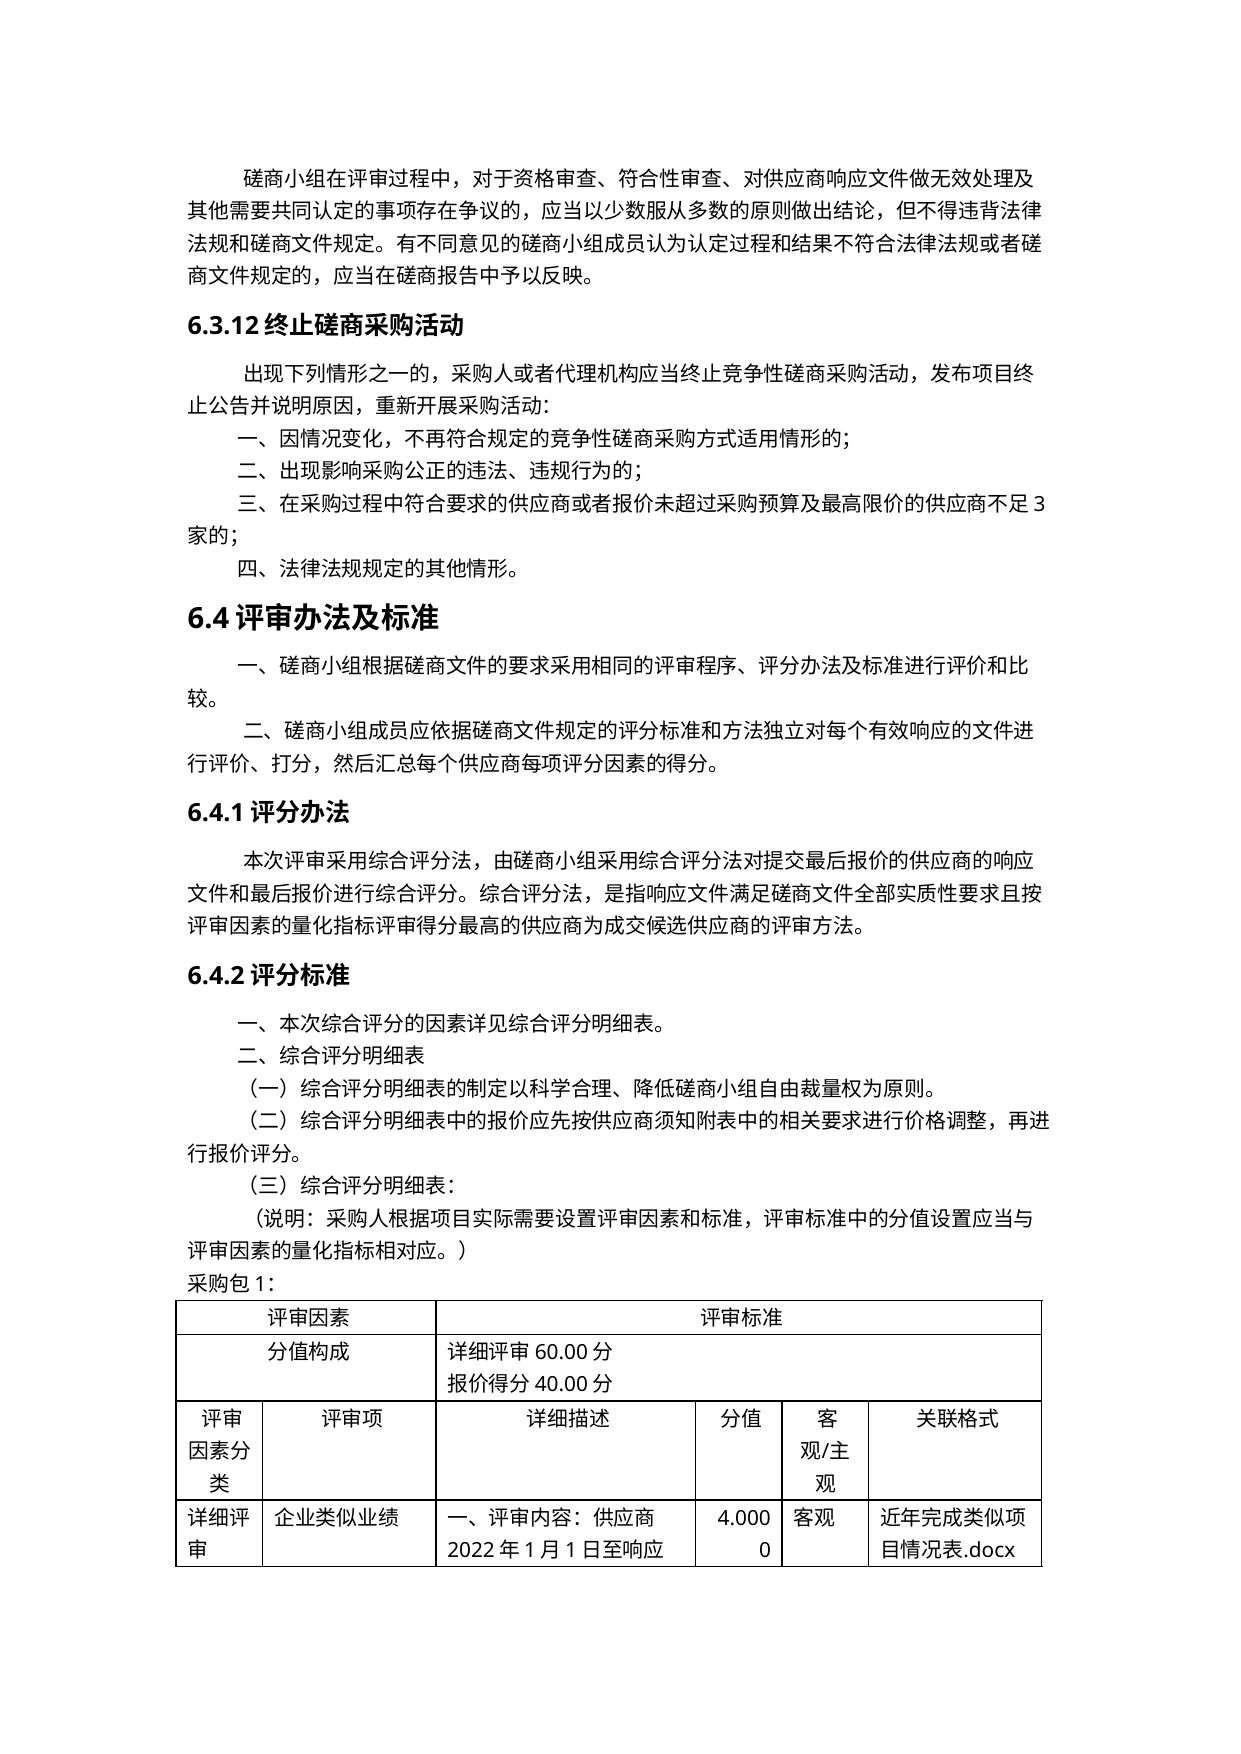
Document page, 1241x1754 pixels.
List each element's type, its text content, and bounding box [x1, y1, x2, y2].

text 6.4.1评分办法 [187, 779, 1053, 844]
text 6.4.2评分标准 [187, 942, 1053, 1007]
text （三）综合评分明细表： [187, 1169, 1053, 1202]
text 采购包1： [187, 1267, 1053, 1299]
text 四、法律法规规定的其他情形。 [187, 552, 1053, 584]
text 二、磋商小组成员应依据磋商文件规定的评分标准和方法独立对每个有效响应的文件进行评价、打分，然后汇总每个供应商每项评分因素的得分。 [187, 714, 1053, 779]
text 二、出现影响采购公正的违法、违规行为的； [187, 454, 1053, 487]
text 一、磋商小组根据磋商文件的要求采用相同的评审程序、评分办法及标准进行评价和比较。 [187, 649, 1053, 714]
table_cell 评审因素分类 [177, 1402, 262, 1499]
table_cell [437, 1501, 695, 1566]
table_cell 详细描述 [437, 1402, 695, 1499]
table_cell 分值 [696, 1402, 781, 1499]
table_cell 详细评审 [177, 1501, 262, 1566]
text 二、综合评分明细表 [187, 1039, 1053, 1072]
text 磋商小组在评审过程中，对于资格审查、符合性审查、对供应商响应文件做无效处理及其他需要共同认定的事项存在争议的，应当以少数服从多数的原则做出结论，但不得违背法律法规和磋商文件规定。有不同意见的磋商小组成员认为认定过程和结果不符合法律法规或者磋商文件规定的，应当在磋商报告中予以反映。 [187, 162, 1053, 292]
table_cell 企业类似业绩 [263, 1501, 435, 1566]
text 6.4评审办法及标准 [187, 584, 1053, 649]
table_header 评审标准 [437, 1301, 1041, 1333]
text （二）综合评分明细表中的报价应先按供应商须知附表中的相关要求进行价格调整，再进行报价评分。 [187, 1104, 1053, 1169]
text （一）综合评分明细表的制定以科学合理、降低磋商小组自由裁量权为原则。 [187, 1072, 1053, 1104]
text 三、在采购过程中符合要求的供应商或者报价未超过采购预算及最高限价的供应商不足3家的； [187, 487, 1053, 552]
table_cell 分值构成 [177, 1335, 435, 1400]
text 本次评审采用综合评分法，由磋商小组采用综合评分法对提交最后报价的供应商的响应文件和最后报价进行综合评分。综合评分法，是指响应文件满足磋商文件全部实质性要求且按评审因素的量化指标评审得分最高的供应商为成交候选供应商的评审方法。 [187, 844, 1053, 942]
text 6.3.12终止磋商采购活动 [187, 292, 1053, 357]
table_cell 4.0000 [696, 1501, 781, 1566]
table_cell 评审项 [263, 1402, 435, 1499]
table_cell 近年完成类似项目情况表.docx [869, 1501, 1041, 1566]
table_cell 详细评审60.00分 报价得分40.00分 [437, 1335, 1041, 1400]
text 一、因情况变化，不再符合规定的竞争性磋商采购方式适用情形的； [187, 422, 1053, 454]
table_cell 客观/主观 [783, 1402, 868, 1499]
text 出现下列情形之一的，采购人或者代理机构应当终止竞争性磋商采购活动，发布项目终止公告并说明原因，重新开展采购活动： [187, 357, 1053, 422]
text 一、本次综合评分的因素详见综合评分明细表。 [187, 1007, 1053, 1039]
table_cell 客观 [783, 1501, 868, 1566]
text （说明：采购人根据项目实际需要设置评审因素和标准，评审标准中的分值设置应当与评审因素的量化指标相对应。） [187, 1202, 1053, 1267]
table_header 评审因素 [177, 1301, 435, 1333]
table_cell 关联格式 [869, 1402, 1041, 1499]
